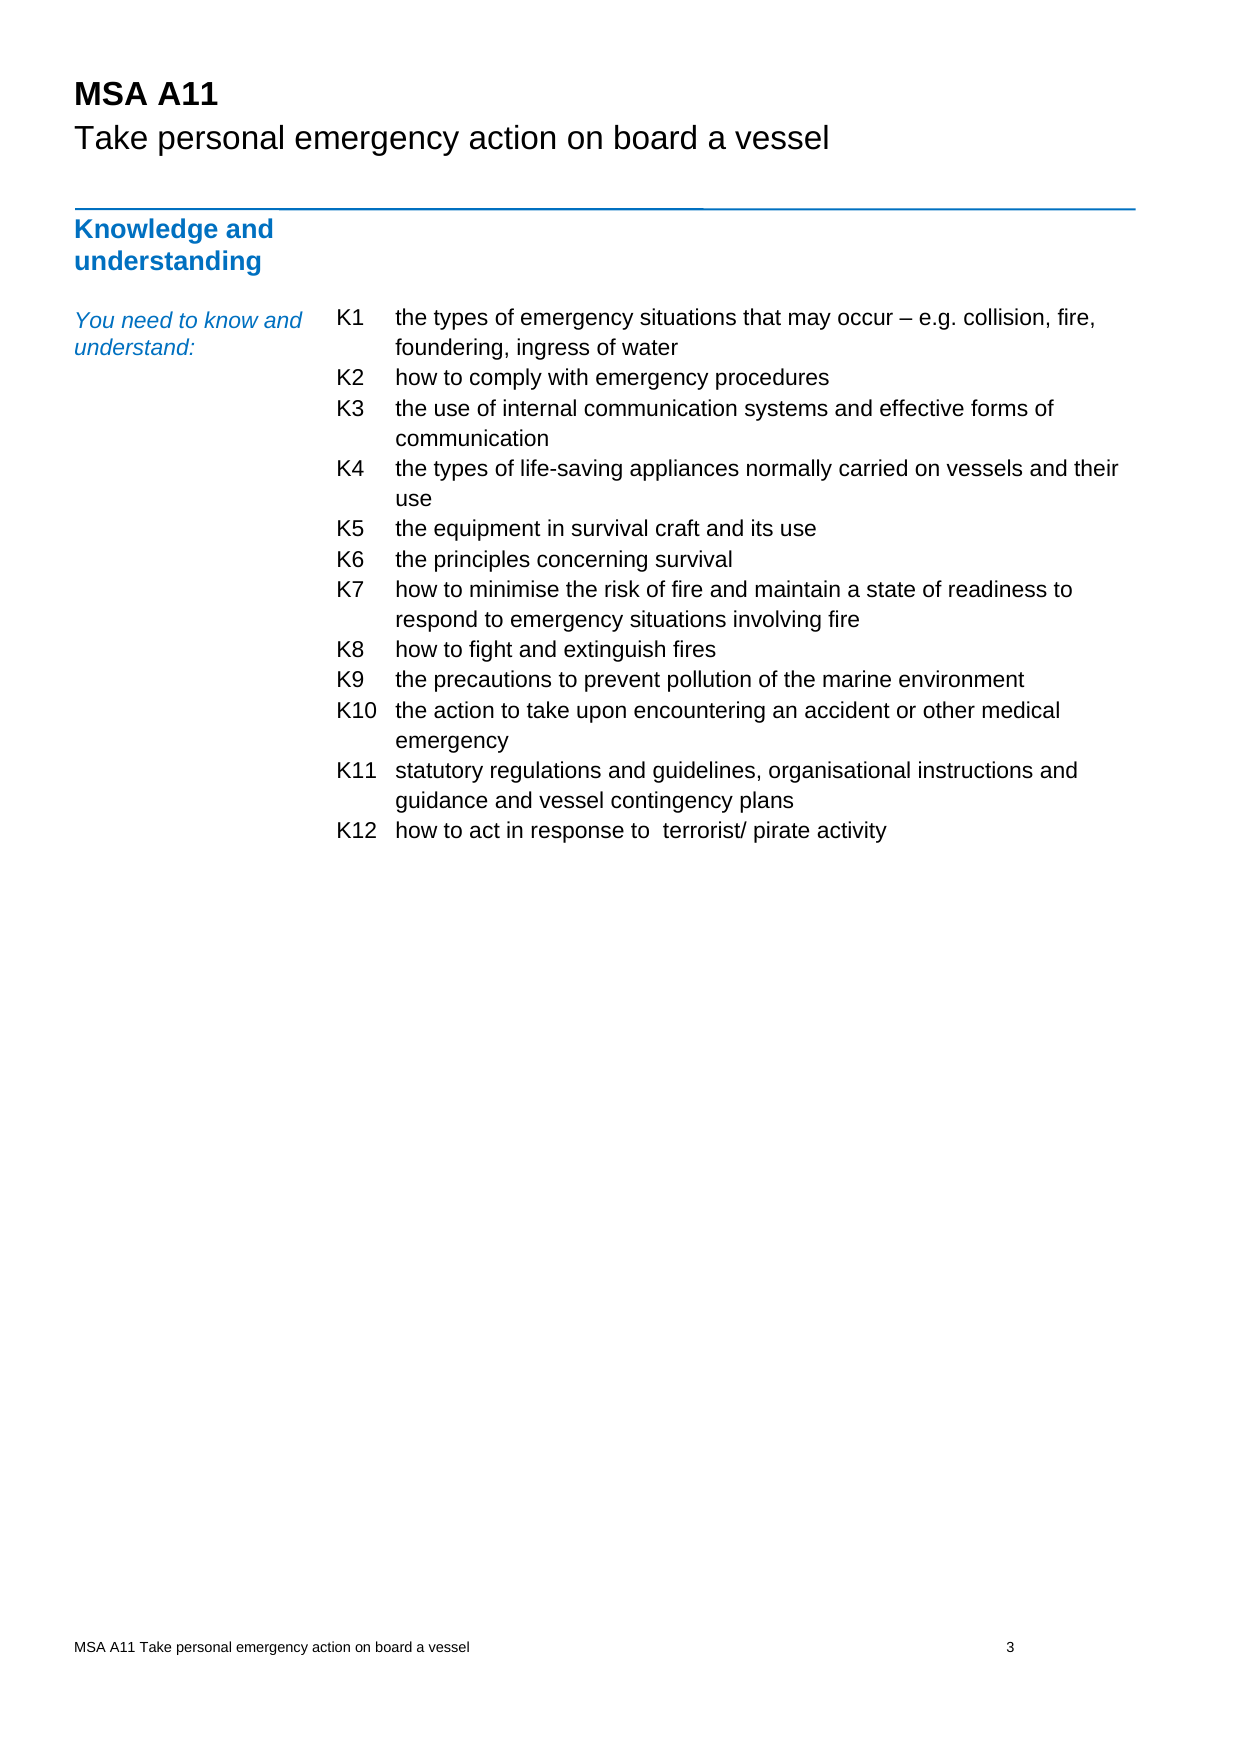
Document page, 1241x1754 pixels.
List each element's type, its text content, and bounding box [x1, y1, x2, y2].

table_header the types of emergency situations that may occur – e.g. collision, fire, foundering, ingress of water how to comply with emergency procedures the use of internal communication systems and effective forms of communication the types of life-saving appliances normally carried on vessels and their use the equipment in survival craft and its use the principles concerning survival how to minimise the risk of fire and maintain a state of readiness to respond to emergency situations involving fire how to fight and extinguish fires the precautions to prevent pollution of the marine environment the action to take upon encountering an accident or other medical emergency statutory regulations and guidelines, organisational instructions and guidance and vessel contingency plans how to act in response to terrorist/ pirate activity [325, 213, 1148, 878]
table_header [63, 213, 325, 878]
